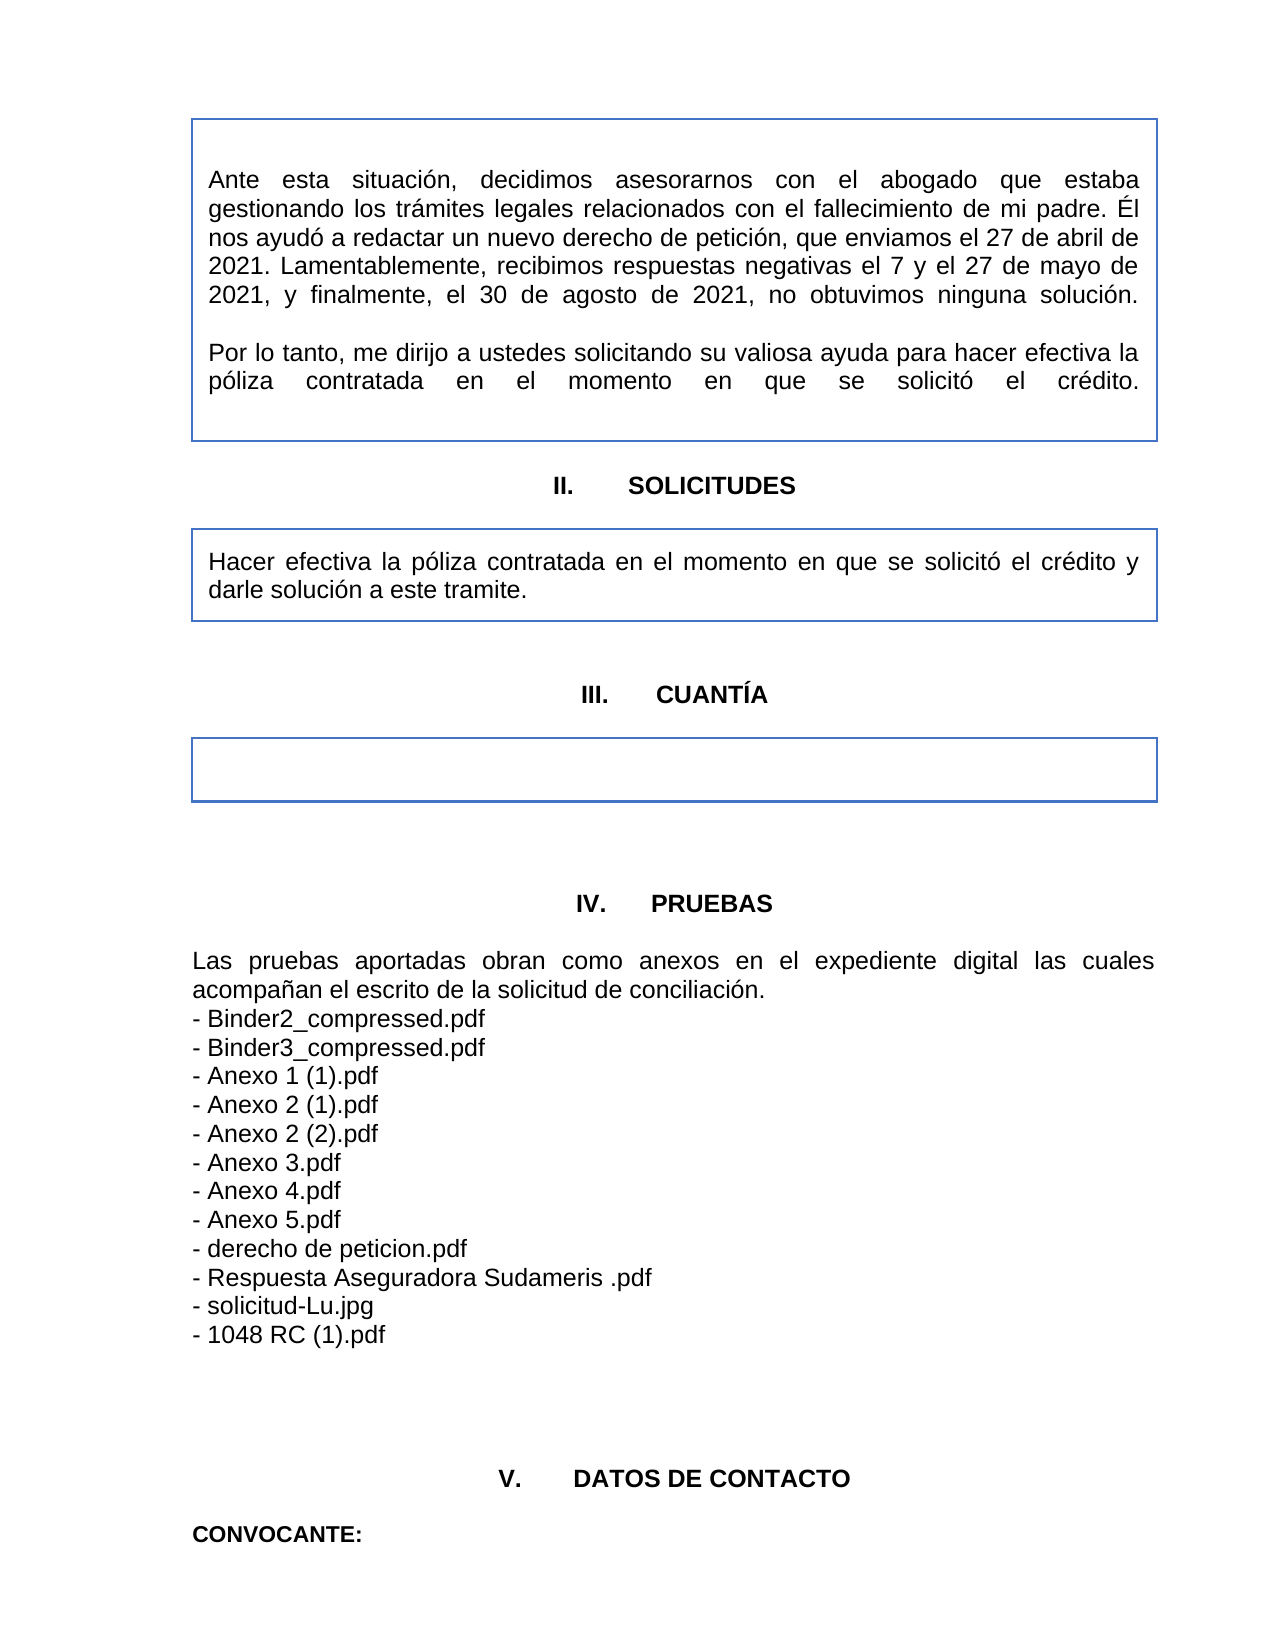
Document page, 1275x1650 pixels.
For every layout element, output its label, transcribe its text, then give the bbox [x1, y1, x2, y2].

text - Binder2_compressed.pdf - Binder3_compressed.pdf - Anexo 1 (1).pdf - Anexo 2 (1).pdf - Anexo 2 (2).pdf - Anexo 3.pdf - Anexo 4.pdf - Anexo 5.pdf - derecho de peticion.pdf - Respuesta Aseguradora Sudameris .pdf - solicitud-Lu.jpg - 1048 RC (1).pdf [192, 1004, 1157, 1377]
text CONVOCANTE: [192, 1521, 1157, 1548]
list DATOS DE CONTACTO [192, 1464, 1157, 1492]
list PRUEBAS [192, 889, 1157, 917]
list SOLICITUDES [192, 471, 1157, 499]
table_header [193, 120, 1156, 440]
text Las pruebas aportadas obran como anexos en el expediente digital las cuales acompañan el escrito de la solicitud de conciliación. [192, 946, 1157, 1004]
table_header Hacer efectiva la póliza contratada en el momento en que se solicitó el crédito y darle solución a este tramite. [193, 530, 1156, 620]
list CUANTÍA [192, 680, 1157, 708]
table_header [193, 739, 1156, 800]
